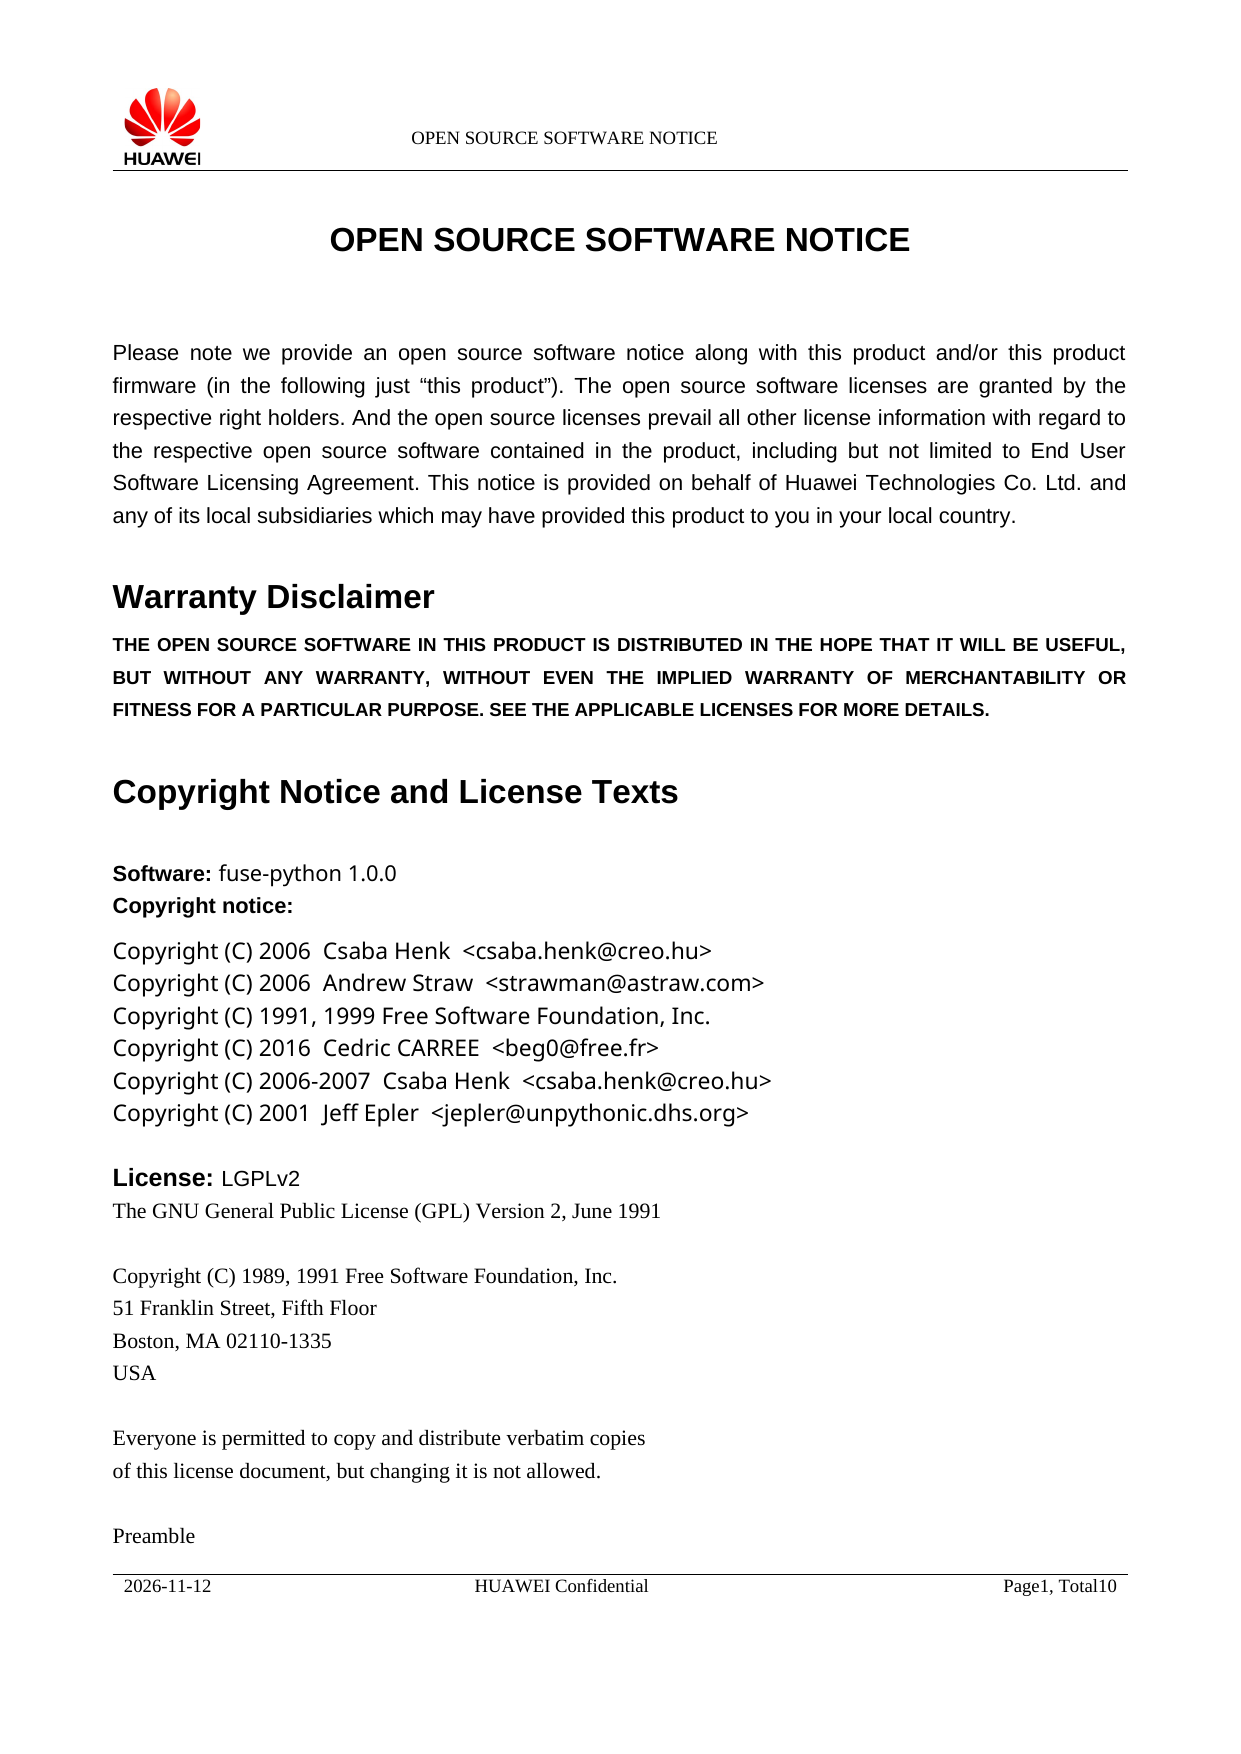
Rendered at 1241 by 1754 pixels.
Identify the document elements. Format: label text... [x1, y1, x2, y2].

text Warranty Disclaimer [112, 564, 1128, 629]
text License: LGPLv2 [112, 1161, 1128, 1194]
text Please note we provide an open source software notice along with this product and/or this product firmware (in the following just “this product”). The open source software licenses are granted by the respective right holders. And the open source licenses prevail all other license information with regard to the respective open source software contained in the product, including but not limited to End User Software Licensing Agreement. This notice is provided on behalf of Huawei Technologies Co. Ltd. and any of its local subsidiaries which may have provided this product to you in your local country. [112, 336, 1128, 531]
title Software: fuse-python 1.0.0 [112, 856, 1128, 889]
text Copyright Notice and License Texts [112, 759, 1128, 824]
text Copyright notice: [112, 889, 1128, 921]
text OPEN SOURCE SOFTWARE NOTICE [112, 206, 1128, 271]
picture [124, 88, 201, 165]
text Copyright (C) 2006 Csaba Henk <csaba.henk@creo.hu> Copyright (C) 2006 Andrew Straw <strawman@astraw.com> Copyright (C) 1991, 1999 Free Software Foundation, Inc. Copyright (C) 2016 Cedric CARREE <beg0@free.fr> Copyright (C) 2006-2007 Csaba Henk <csaba.henk@creo.hu> Copyright (C) 2001 Jeff Epler <jepler@unpythonic.dhs.org> [112, 934, 1128, 1161]
text The open source software in this product is distributed in the hope that it will be useful, but WITHOUT ANY WARRANTY, without even the implied warranty of MERCHANTABILITY or FITNESS FOR A PARTICULAR PURPOSE. See the applicable licenses for more details. [112, 629, 1128, 726]
